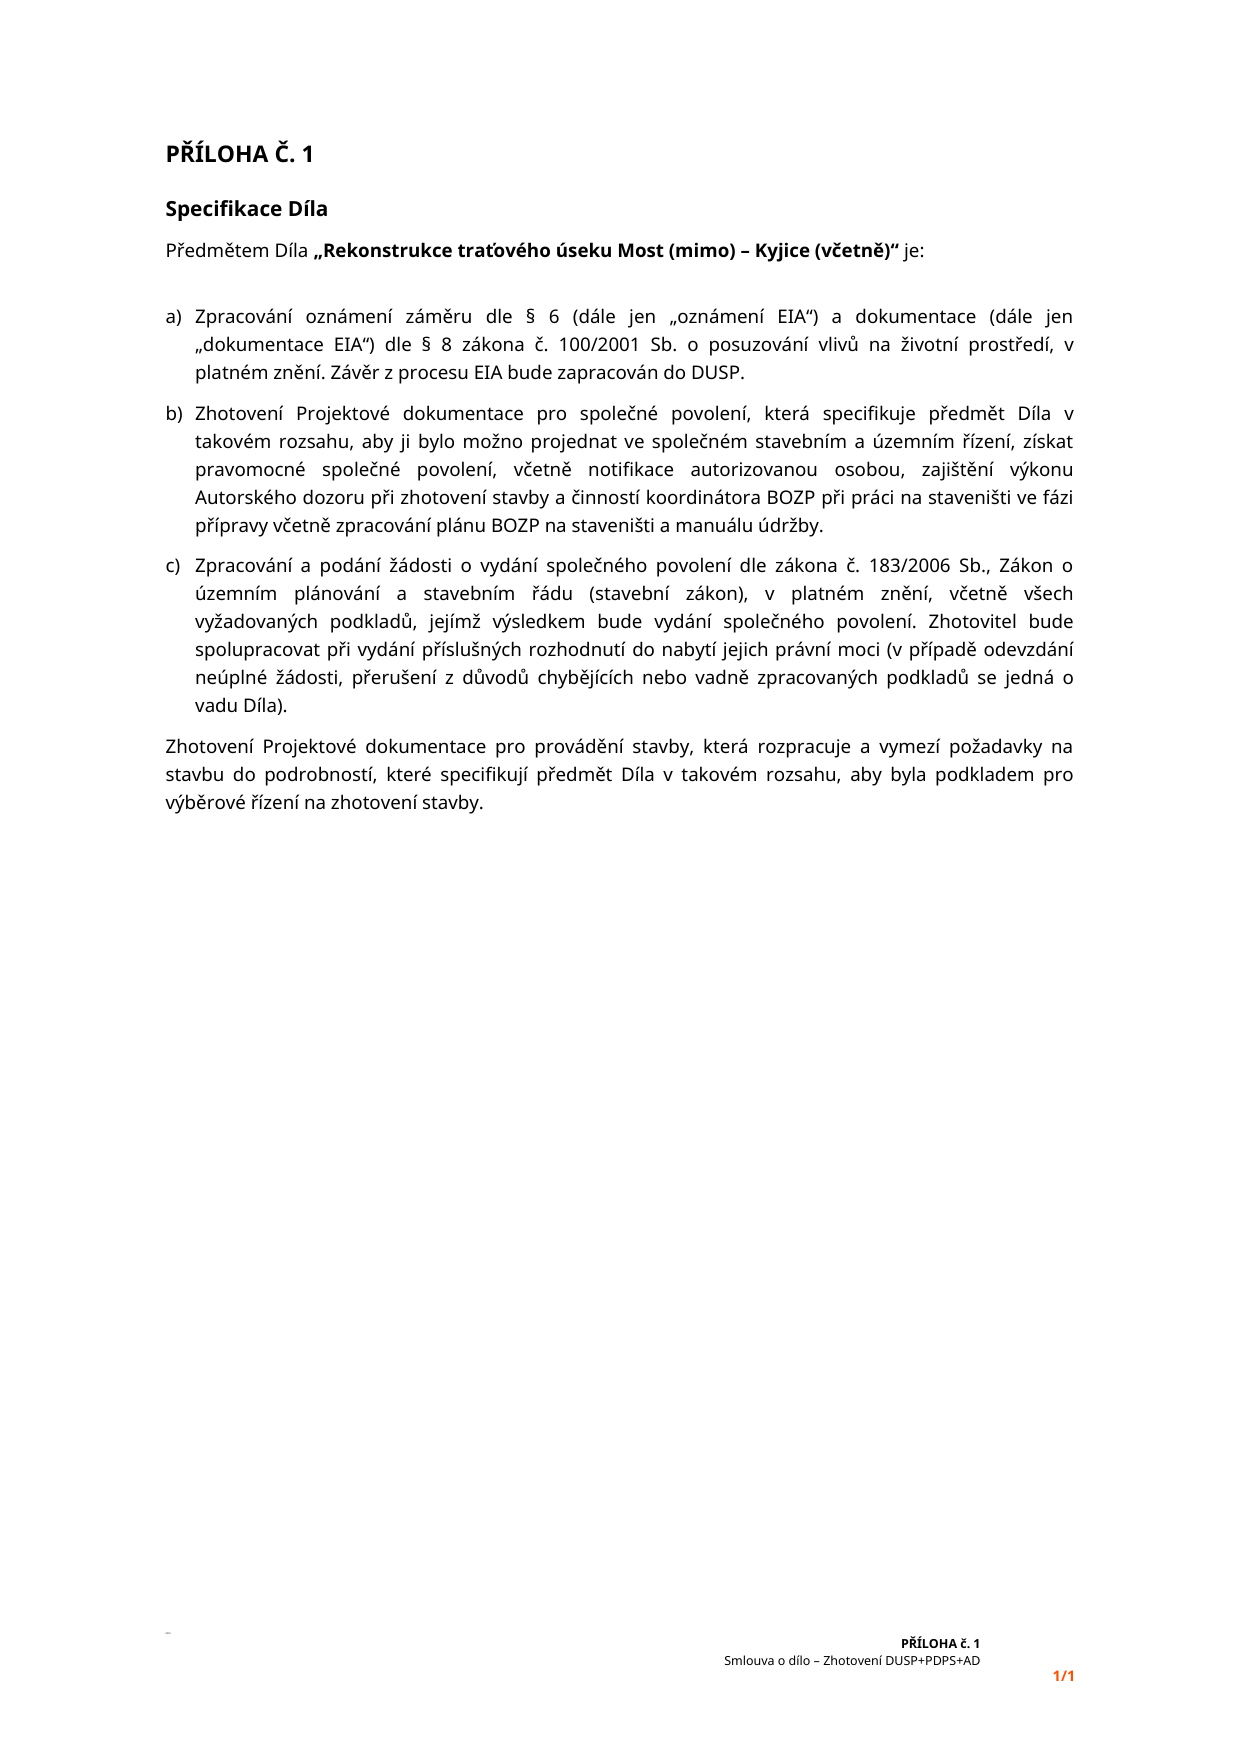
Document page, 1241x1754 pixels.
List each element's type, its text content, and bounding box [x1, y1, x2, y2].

text Zhotovení Projektové dokumentace pro provádění stavby, která rozpracuje a vymezí požadavky na stavbu do podrobností, které specifikují předmět Díla v takovém rozsahu, aby byla podkladem pro výběrové řízení na zhotovení stavby. [165, 733, 1075, 815]
text Předmětem Díla „Rekonstrukce traťového úseku Most (mimo) – Kyjice (včetně)“ je: [165, 237, 1075, 263]
list Zpracování a podání žádosti o vydání společného povolení dle zákona č. 183/2006 Sb., Zákon o územním plánování a stavebním řádu (stavební zákon), v platném znění, včetně všech vyžadovaných podkladů, jejímž výsledkem bude vydání společného povolení. Zhotovitel bude spolupracovat při vydání příslušných rozhodnutí do nabytí jejich právní moci (v případě odevzdání neúplné žádosti, přerušení z důvodů chybějících nebo vadně zpracovaných podkladů se jedná o vadu Díla). [165, 553, 1075, 718]
text Specifikace Díla [165, 194, 1075, 222]
list Zpracování oznámení záměru dle § 6 (dále jen „oznámení EIA“) a dokumentace (dále jen „dokumentace EIA“) dle § 8 zákona č. 100/2001 Sb. o posuzování vlivů na životní prostředí, v platném znění. Závěr z procesu EIA bude zapracován do DUSP. [165, 303, 1075, 385]
list Zhotovení Projektové dokumentace pro společné povolení, která specifikuje předmět Díla v takovém rozsahu, aby ji bylo možno projednat ve společném stavebním a územním řízení, získat pravomocné společné povolení, včetně notifikace autorizovanou osobou, zajištění výkonu Autorského dozoru při zhotovení stavby a činností koordinátora BOZP při práci na staveništi ve fázi přípravy včetně zpracování plánu BOZP na staveništi a manuálu údržby. [165, 400, 1075, 538]
text Příloha č. 1 [165, 138, 1075, 170]
